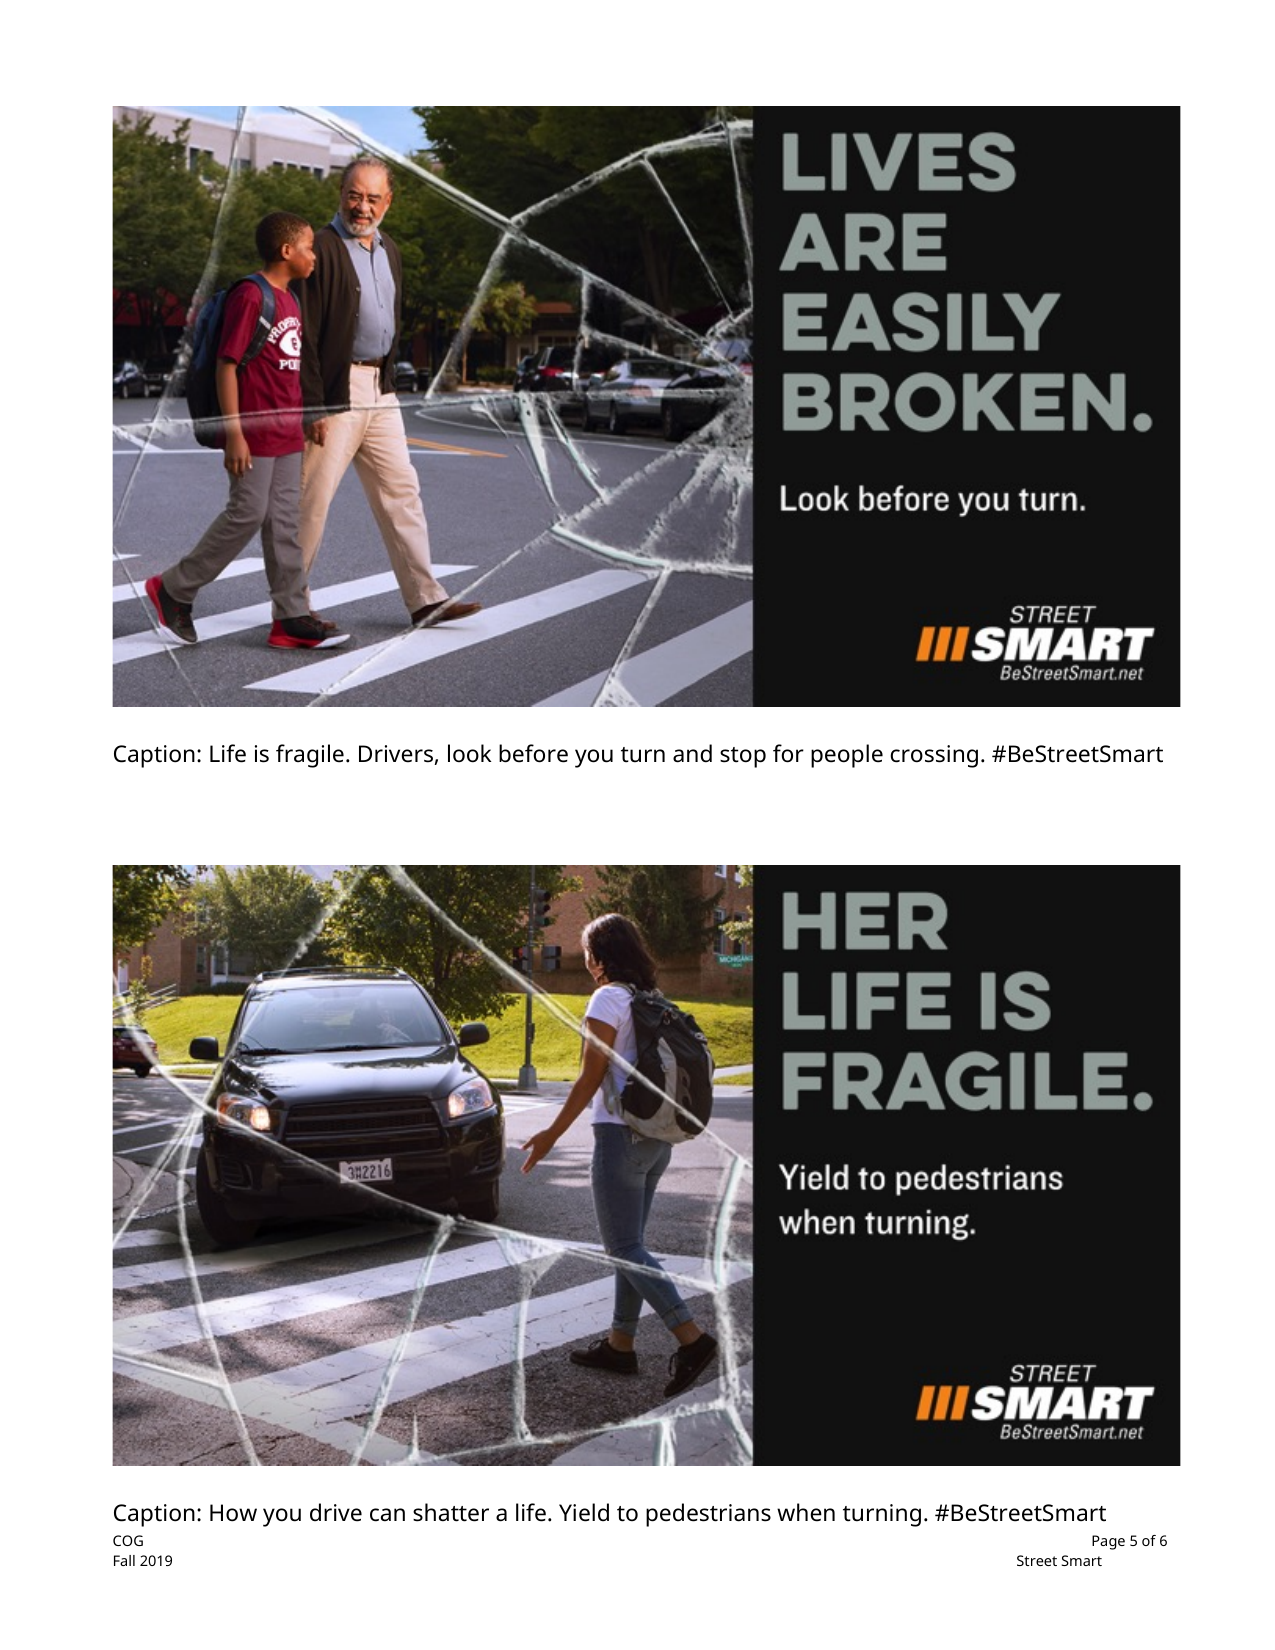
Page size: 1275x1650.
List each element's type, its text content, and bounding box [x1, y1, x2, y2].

picture [112, 865, 1181, 1466]
text Caption: How you drive can shatter a life. Yield to pedestrians when turning. #BeStreetSmart [112, 1497, 1181, 1528]
text Caption: Life is fragile. Drivers, look before you turn and stop for people crossing. #BeStreetSmart [112, 737, 1181, 769]
picture [112, 106, 1181, 707]
